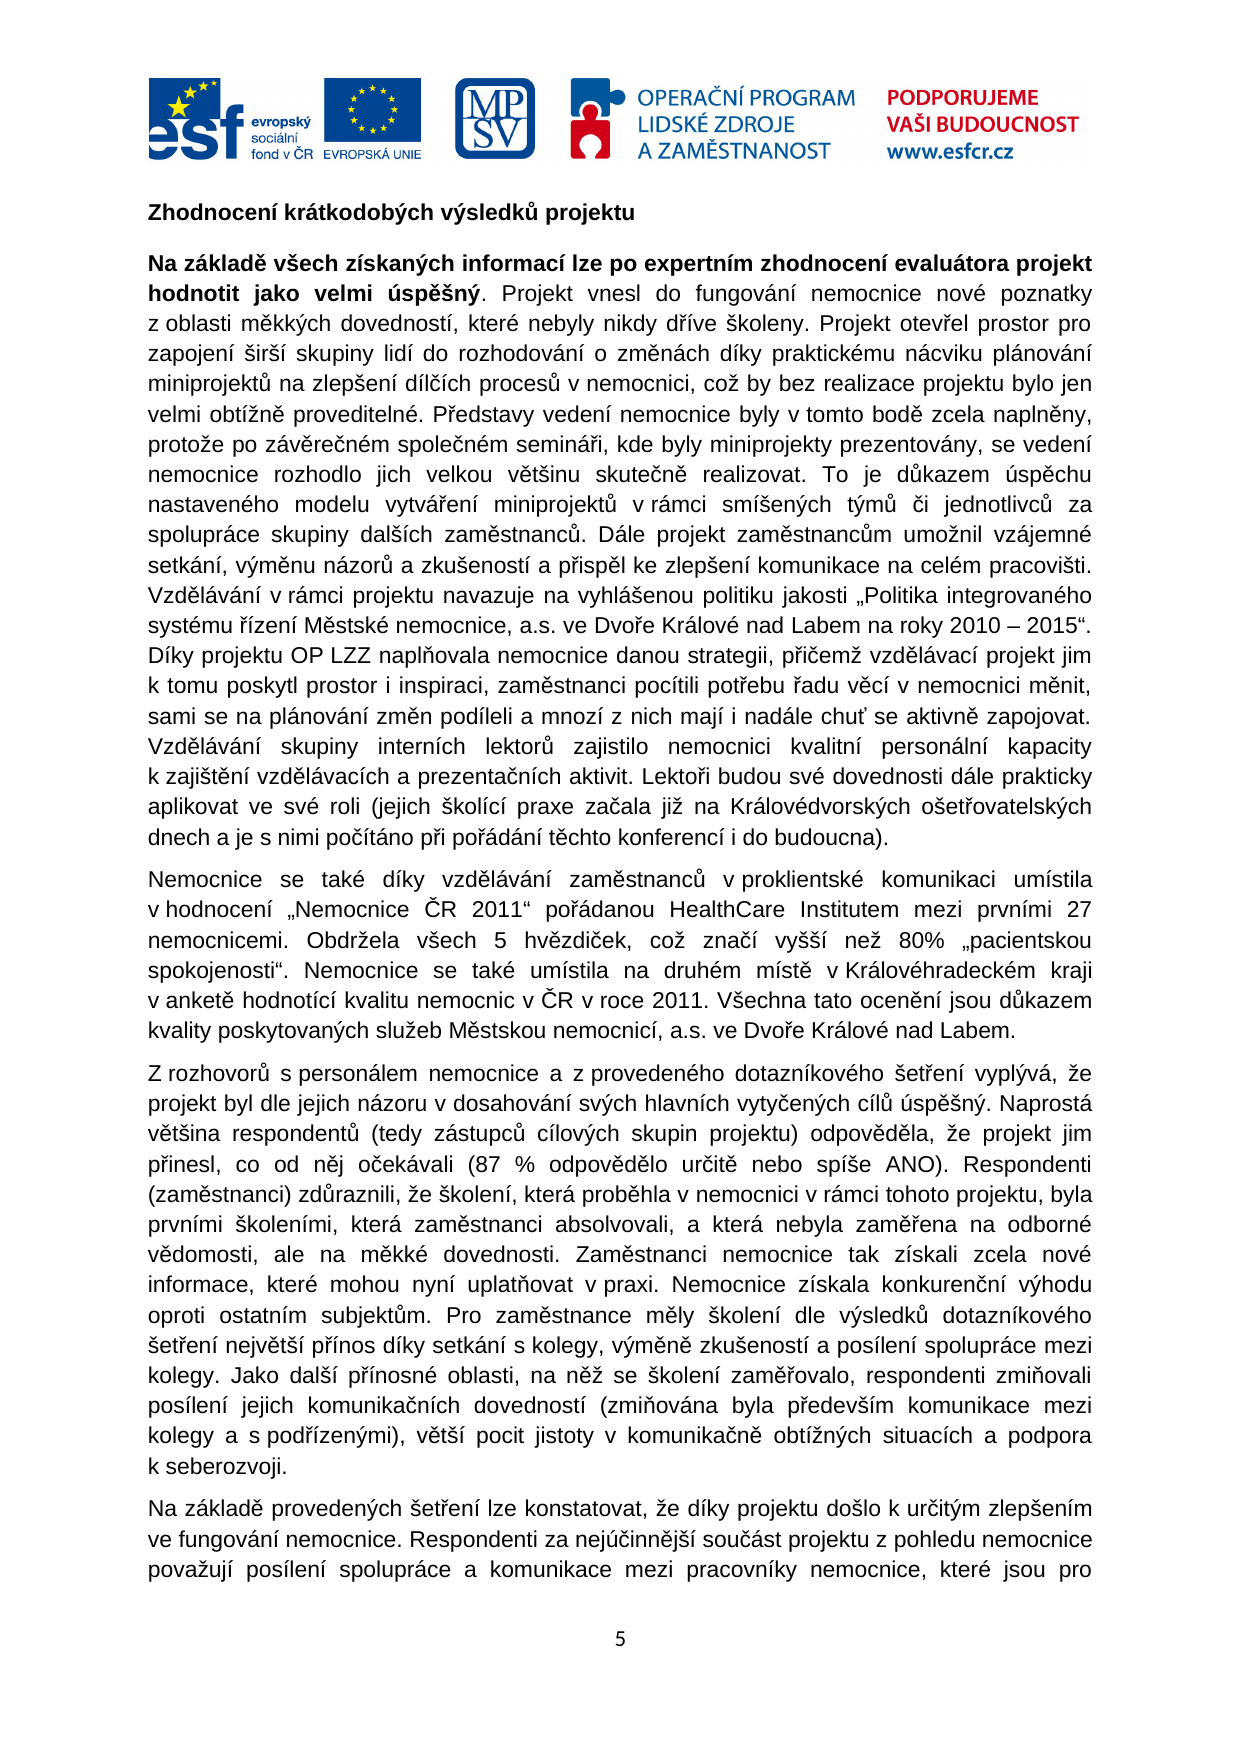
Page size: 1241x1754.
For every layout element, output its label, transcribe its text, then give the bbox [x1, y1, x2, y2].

picture [147, 73, 1093, 171]
text Na základě všech získaných informací lze po expertním zhodnocení evaluátora projekt hodnotit jako velmi úspěšný. Projekt vnesl do fungování nemocnice nové poznatky z oblasti měkkých dovedností, které nebyly nikdy dříve školeny. Projekt otevřel prostor pro zapojení širší skupiny lidí do rozhodování o změnách díky praktickému nácviku plánování miniprojektů na zlepšení dílčích procesů v nemocnici, což by bez realizace projektu bylo jen velmi obtížně proveditelné. Představy vedení nemocnice byly v tomto bodě zcela naplněny, protože po závěrečném společném semináři, kde byly miniprojekty prezentovány, se vedení nemocnice rozhodlo jich velkou většinu skutečně realizovat. To je důkazem úspěchu nastaveného modelu vytváření miniprojektů v rámci smíšených týmů či jednotlivců za spolupráce skupiny dalších zaměstnanců. Dále projekt zaměstnancům umožnil vzájemné setkání, výměnu názorů a zkušeností a přispěl ke zlepšení komunikace na celém pracovišti. Vzdělávání v rámci projektu navazuje na vyhlášenou politiku jakosti „Politika integrovaného systému řízení Městské nemocnice, a.s. ve Dvoře Králové nad Labem na roky 2010 – 2015“. Díky projektu OP LZZ naplňovala nemocnice danou strategii, přičemž vzdělávací projekt jim k tomu poskytl prostor i inspiraci, zaměstnanci pocítili potřebu řadu věcí v nemocnici měnit, sami se na plánování změn podíleli a mnozí z nich mají i nadále chuť se aktivně zapojovat. Vzdělávání skupiny interních lektorů zajistilo nemocnici kvalitní personální kapacity k zajištění vzdělávacích a prezentačních aktivit. Lektoři budou své dovednosti dále prakticky aplikovat ve své roli (jejich školící praxe začala již na Královédvorských ošetřovatelských dnech a je s nimi počítáno při pořádání těchto konferencí i do budoucna). [148, 249, 1093, 850]
text Z rozhovorů s personálem nemocnice a z provedeného dotazníkového šetření vyplývá, že projekt byl dle jejich názoru v dosahování svých hlavních vytyčených cílů úspěšný. Naprostá většina respondentů (tedy zástupců cílových skupin projektu) odpověděla, že projekt jim přinesl, co od něj očekávali (87 % odpovědělo určitě nebo spíše ANO). Respondenti (zaměstnanci) zdůraznili, že školení, která proběhla v nemocnici v rámci tohoto projektu, byla prvními školeními, která zaměstnanci absolvovali, a která nebyla zaměřena na odborné vědomosti, ale na měkké dovednosti. Zaměstnanci nemocnice tak získali zcela nové informace, které mohou nyní uplatňovat v praxi. Nemocnice získala konkurenční výhodu oproti ostatním subjektům. Pro zaměstnance měly školení dle výsledků dotazníkového šetření největší přínos díky setkání s kolegy, výměně zkušeností a posílení spolupráce mezi kolegy. Jako další přínosné oblasti, na něž se školení zaměřovalo, respondenti zmiňovali posílení jejich komunikačních dovedností (zmiňována byla především komunikace mezi kolegy a s podřízenými), větší pocit jistoty v komunikačně obtížných situacích a podpora k seberozvoji. [148, 1060, 1093, 1479]
text Zhodnocení krátkodobých výsledků projektu [148, 198, 1093, 225]
text Nemocnice se také díky vzdělávání zaměstnanců v proklientské komunikaci umístila v hodnocení „Nemocnice ČR 2011“ pořádanou HealthCare Institutem mezi prvními 27 nemocnicemi. Obdržela všech 5 hvězdiček, což značí vyšší než 80% „pacientskou spokojenosti“. Nemocnice se také umístila na druhém místě v Královéhradeckém kraji v anketě hodnotící kvalitu nemocnic v ČR v roce 2011. Všechna tato ocenění jsou důkazem kvality poskytovaných služeb Městskou nemocnicí, a.s. ve Dvoře Králové nad Labem. [148, 866, 1093, 1044]
